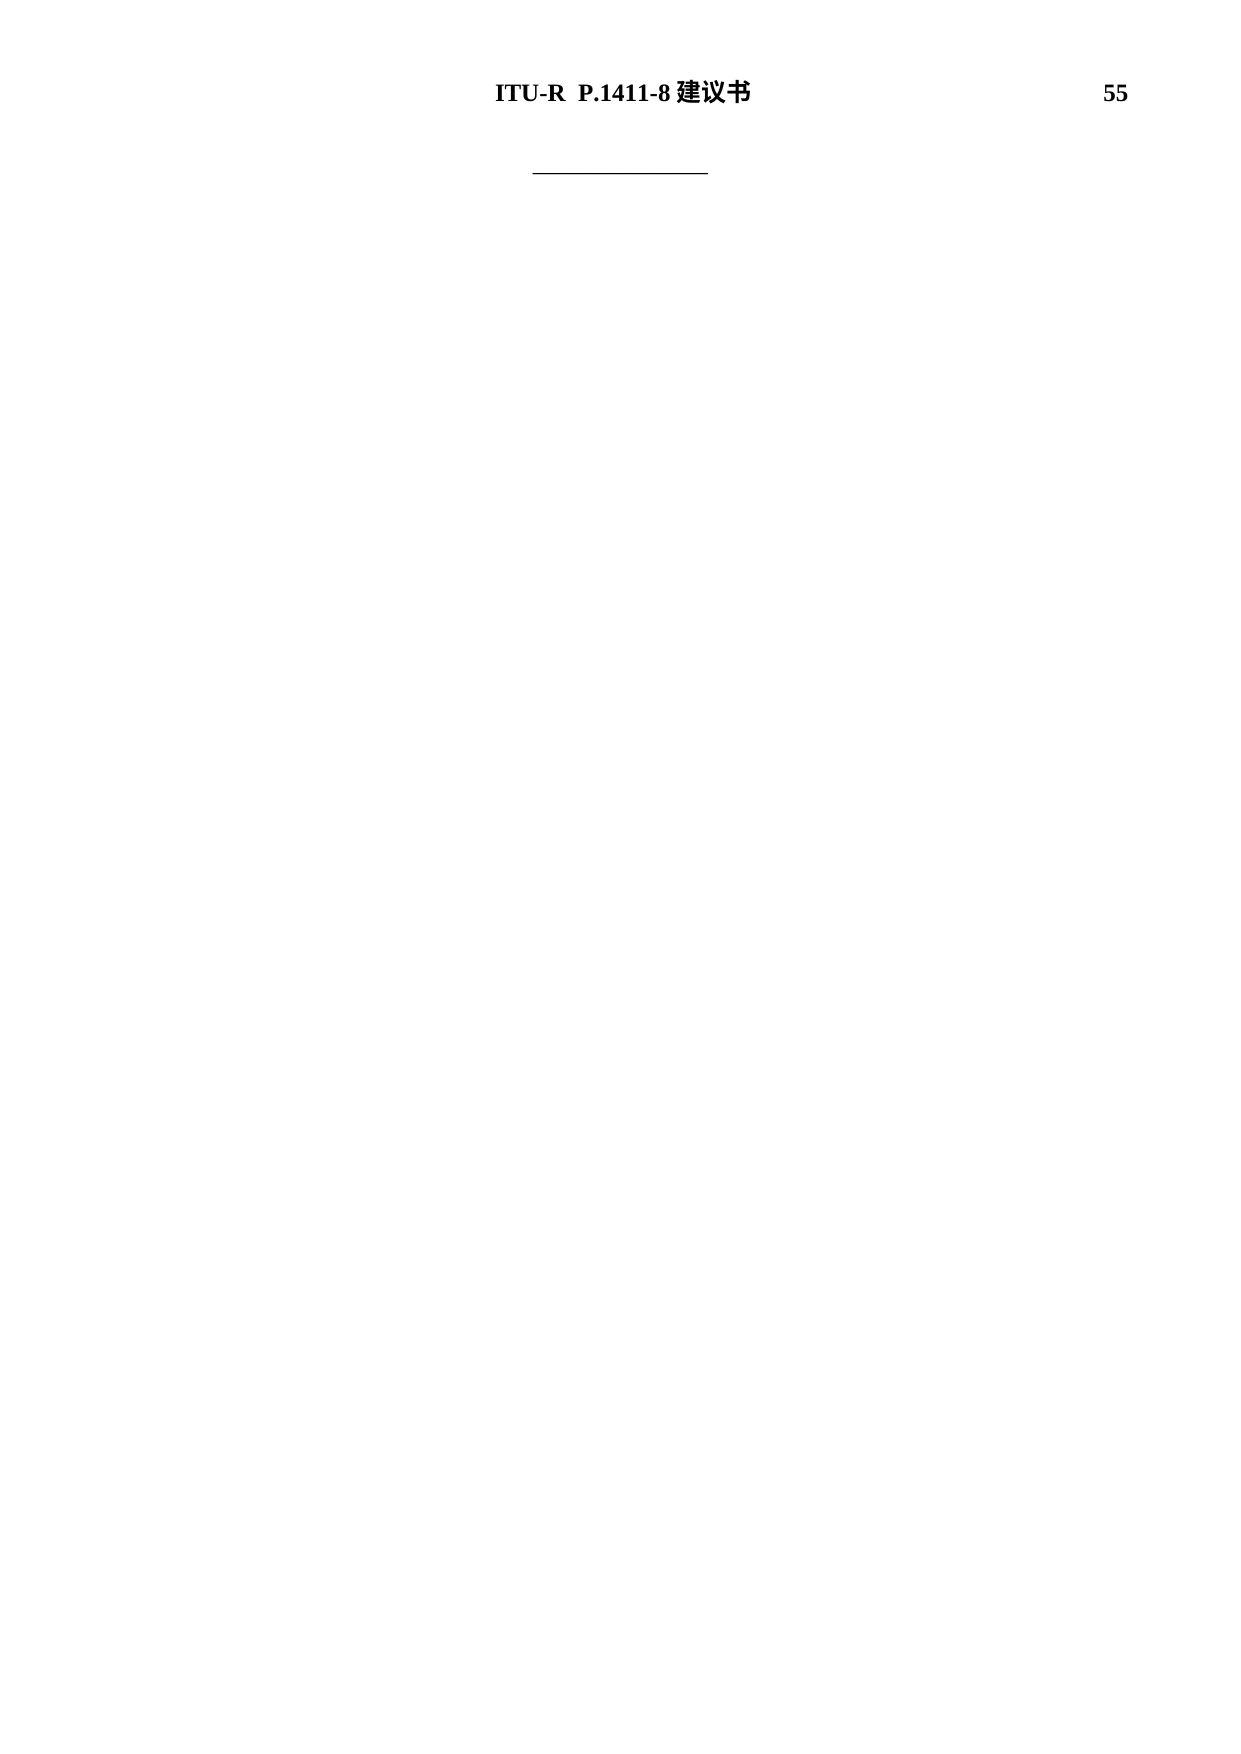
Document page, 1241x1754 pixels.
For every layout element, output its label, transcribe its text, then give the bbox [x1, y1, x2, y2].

text ______________ [118, 148, 1122, 176]
